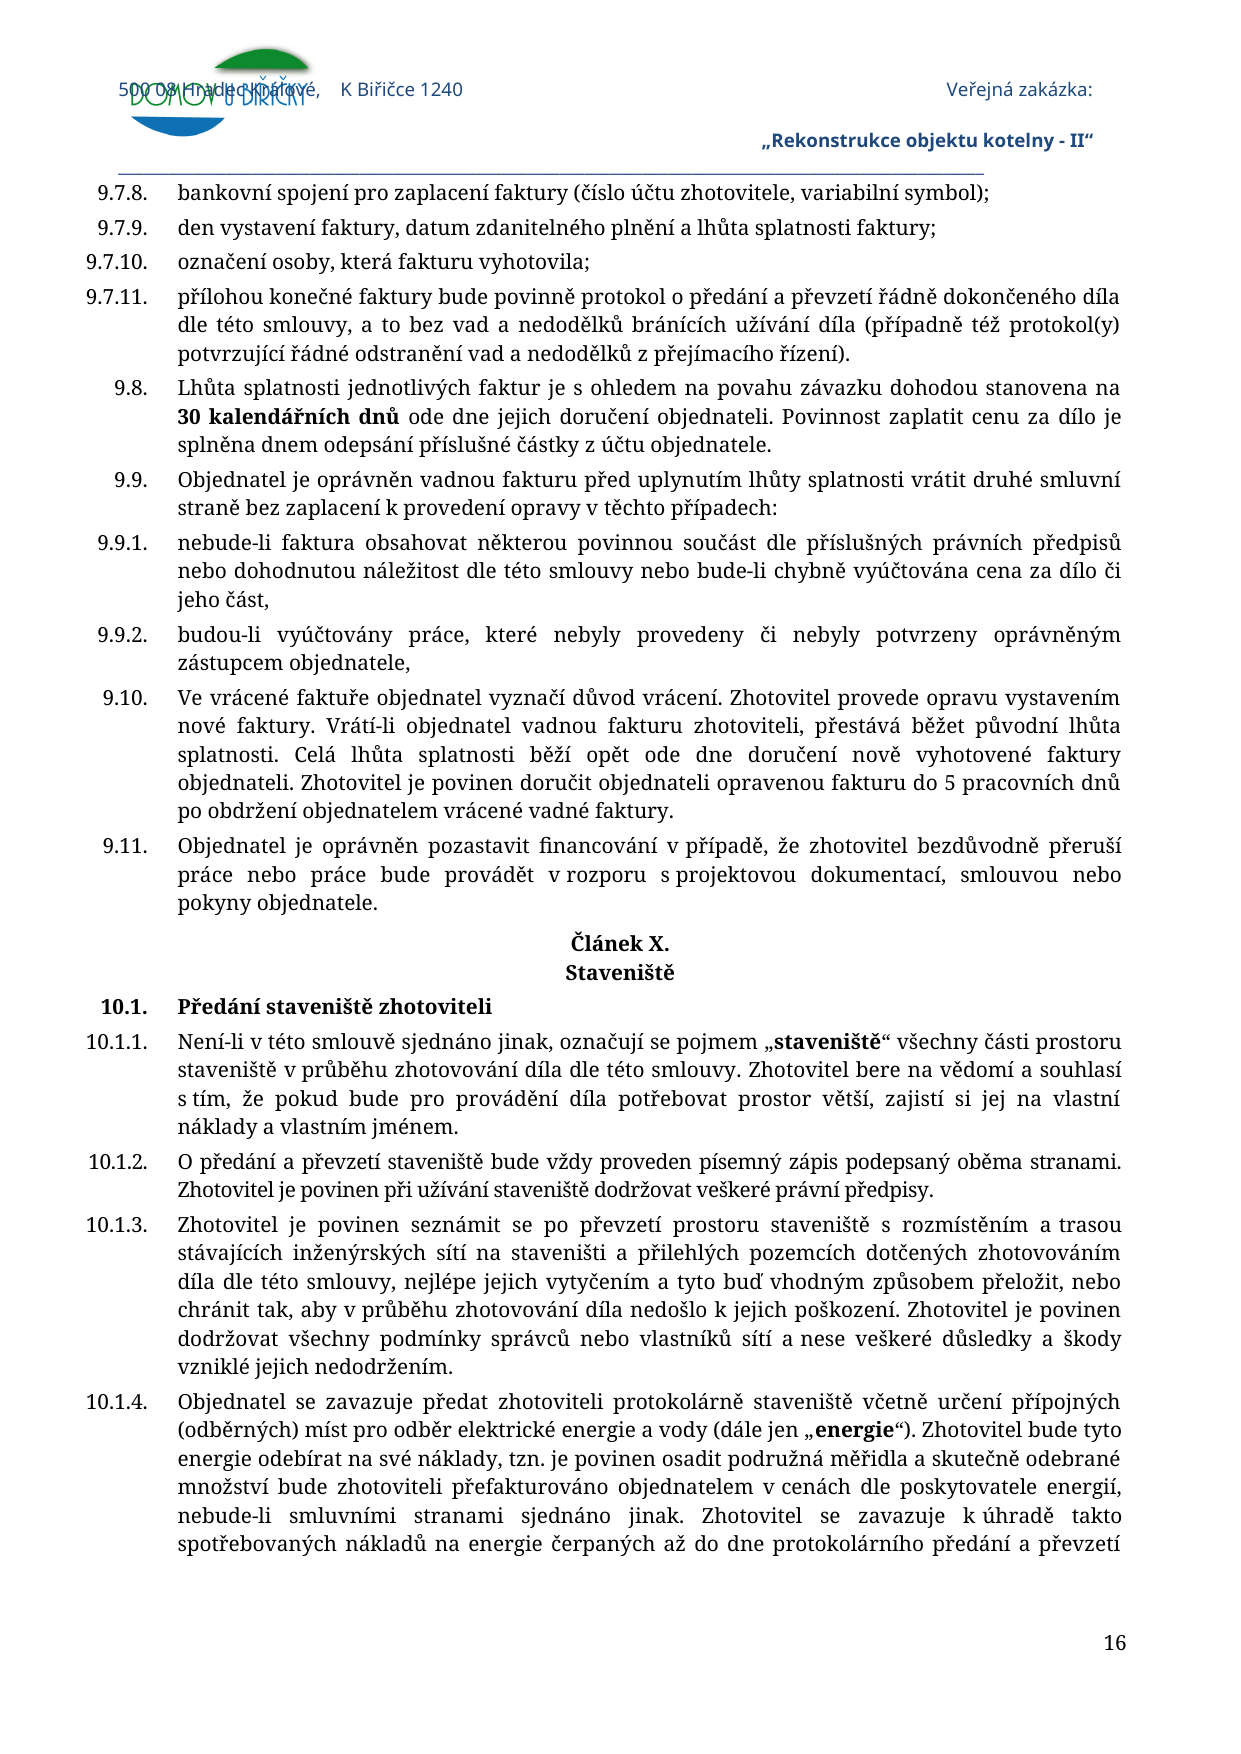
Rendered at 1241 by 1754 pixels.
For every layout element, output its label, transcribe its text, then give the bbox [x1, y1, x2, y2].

picture [95, 30, 344, 155]
list přílohou konečné faktury bude povinně protokol o předání a převzetí řádně dokončeného díla dle této smlouvy, a to bez vad a nedodělků bránících užívání díla (případně též protokol(y) potvrzující řádné odstranění vad a nedodělků z přejímacího řízení). [148, 282, 1122, 367]
list budou-li vyúčtovány práce, které nebyly provedeny či nebyly potvrzeny oprávněným zástupcem objednatele, [148, 620, 1122, 677]
list bankovní spojení pro zaplacení faktury (číslo účtu zhotovitele, variabilní symbol); [148, 178, 1122, 206]
list nebude-li faktura obsahovat některou povinnou součást dle příslušných právních předpisů nebo dohodnutou náležitost dle této smlouvy nebo bude-li chybně vyúčtována cena za dílo či jeho část, [148, 528, 1122, 613]
list den vystavení faktury, datum zdanitelného plnění a lhůta splatnosti faktury; [148, 213, 1122, 241]
list Zhotovitel je povinen seznámit se po převzetí prostoru staveniště s rozmístěním a trasou stávajících inženýrských sítí na staveništi a přilehlých pozemcích dotčených zhotovováním díla dle této smlouvy, nejlépe jejich vytyčením a tyto buď vhodným způsobem přeložit, nebo chránit tak, aby v průběhu zhotovování díla nedošlo k jejich poškození. Zhotovitel je povinen dodržovat všechny podmínky správců nebo vlastníků sítí a nese veškeré důsledky a škody vzniklé jejich nedodržením. [148, 1210, 1122, 1381]
list Objednatel je oprávněn vadnou fakturu před uplynutím lhůty splatnosti vrátit druhé smluvní straně bez zaplacení k provedení opravy v těchto případech: [148, 465, 1122, 522]
list Ve vrácené faktuře objednatel vyznačí důvod vrácení. Zhotovitel provede opravu vystavením nové faktury. Vrátí-li objednatel vadnou fakturu zhotoviteli, přestává běžet původní lhůta splatnosti. Celá lhůta splatnosti běží opět ode dne doručení nově vyhotovené faktury objednateli. Zhotovitel je povinen doručit objednateli opravenou fakturu do 5 pracovních dnů po obdržení objednatelem vrácené vadné faktury. [148, 683, 1122, 825]
list O předání a převzetí staveniště bude vždy proveden písemný zápis podepsaný oběma stranami. Zhotovitel je povinen při užívání staveniště dodržovat veškeré právní předpisy. [148, 1147, 1122, 1204]
text Článek X. [118, 929, 1122, 958]
list označení osoby, která fakturu vyhotovila; [148, 247, 1122, 276]
list Objednatel je oprávněn pozastavit financování v případě, že zhotovitel bezdůvodně přeruší práce nebo práce bude provádět v rozporu s projektovou dokumentací, smlouvou nebo pokyny objednatele. [148, 831, 1122, 917]
list Lhůta splatnosti jednotlivých faktur je s ohledem na povahu závazku dohodou stanovena na 30 kalendářních dnů ode dne jejich doručení objednateli. Povinnost zaplatit cenu za dílo je splněna dnem odepsání příslušné částky z účtu objednatele. [148, 373, 1122, 459]
list Předání staveniště zhotoviteli [148, 992, 1122, 1021]
text Staveniště [118, 958, 1122, 986]
list Není-li v této smlouvě sjednáno jinak, označují se pojmem „staveniště“ všechny části prostoru staveniště v průběhu zhotovování díla dle této smlouvy. Zhotovitel bere na vědomí a souhlasí s tím, že pokud bude pro provádění díla potřebovat prostor větší, zajistí si jej na vlastní náklady a vlastním jménem. [148, 1027, 1122, 1141]
